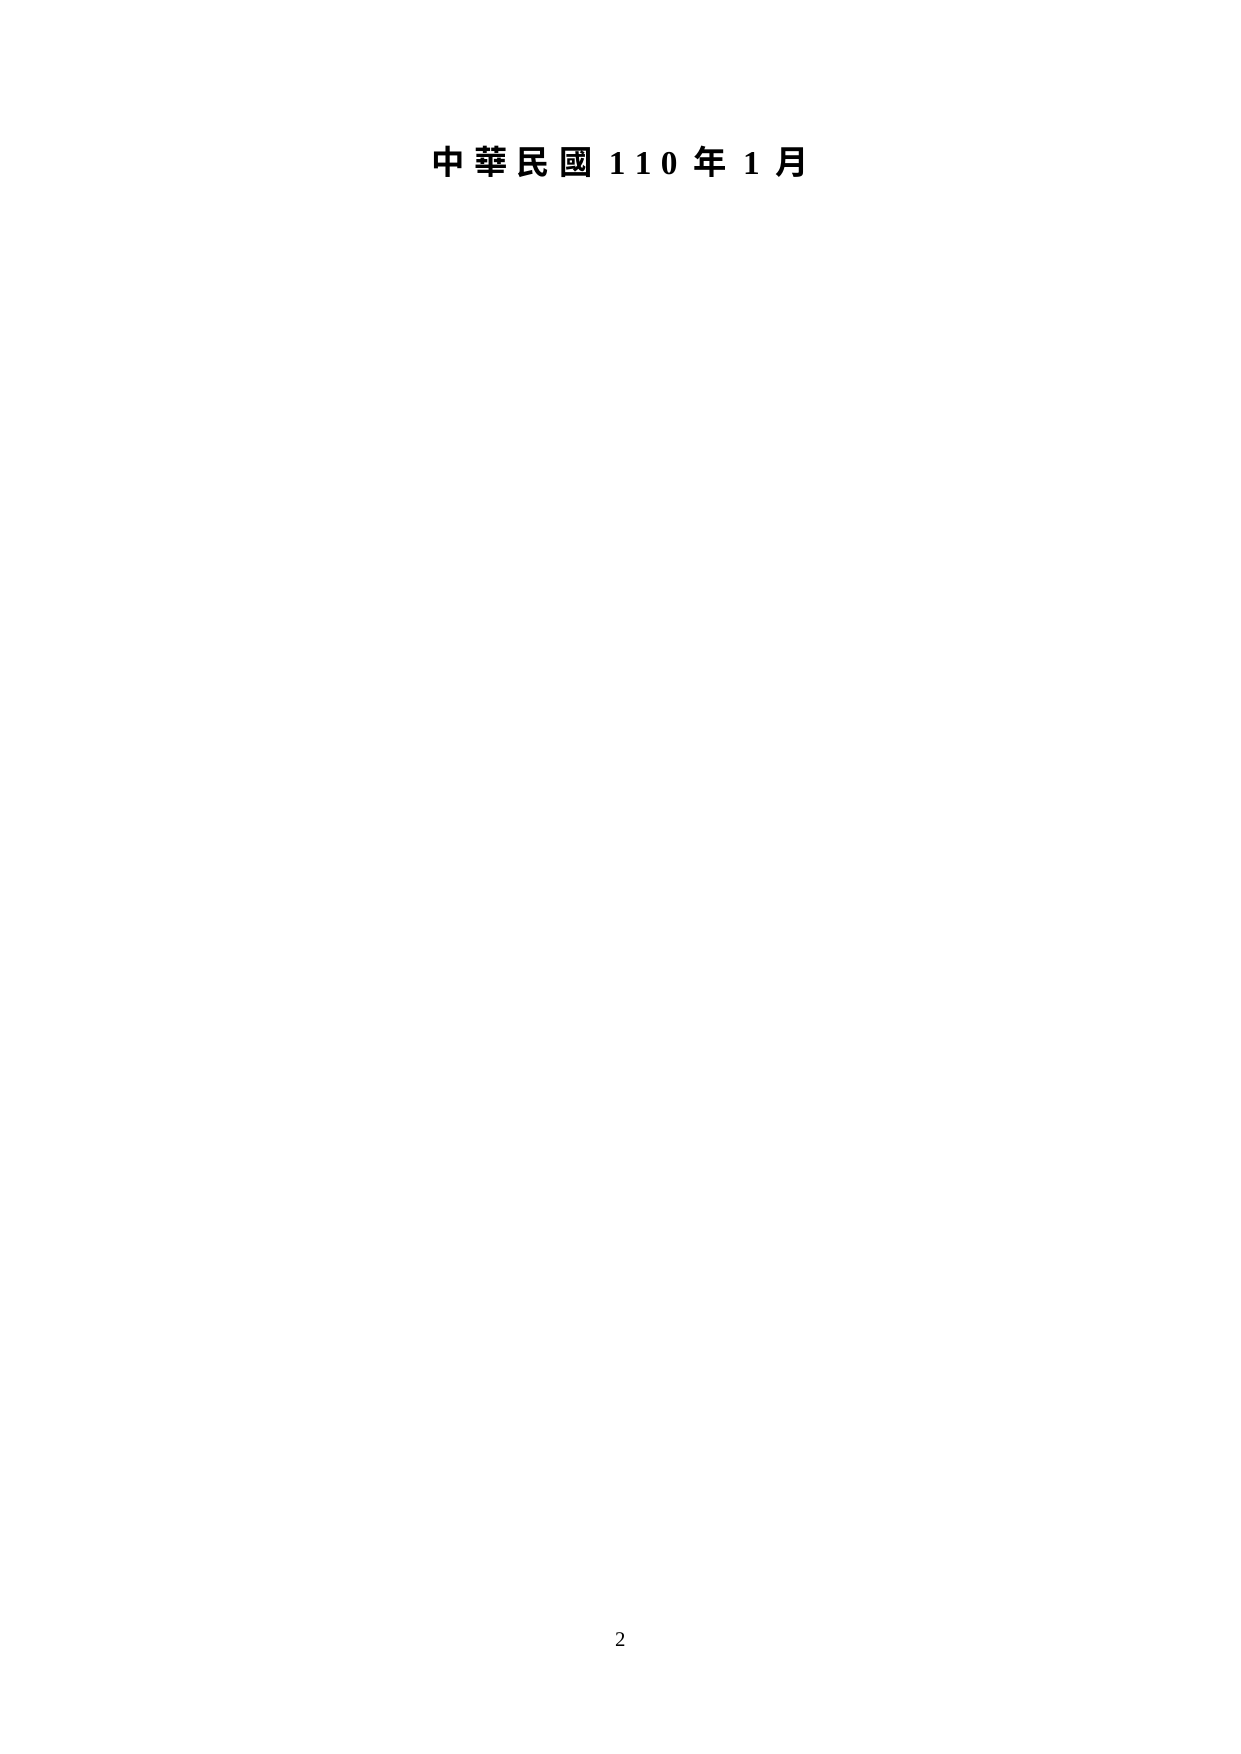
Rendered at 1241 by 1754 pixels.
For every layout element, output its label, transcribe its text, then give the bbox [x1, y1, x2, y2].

text 中華民國110年1月 [118, 122, 1122, 197]
